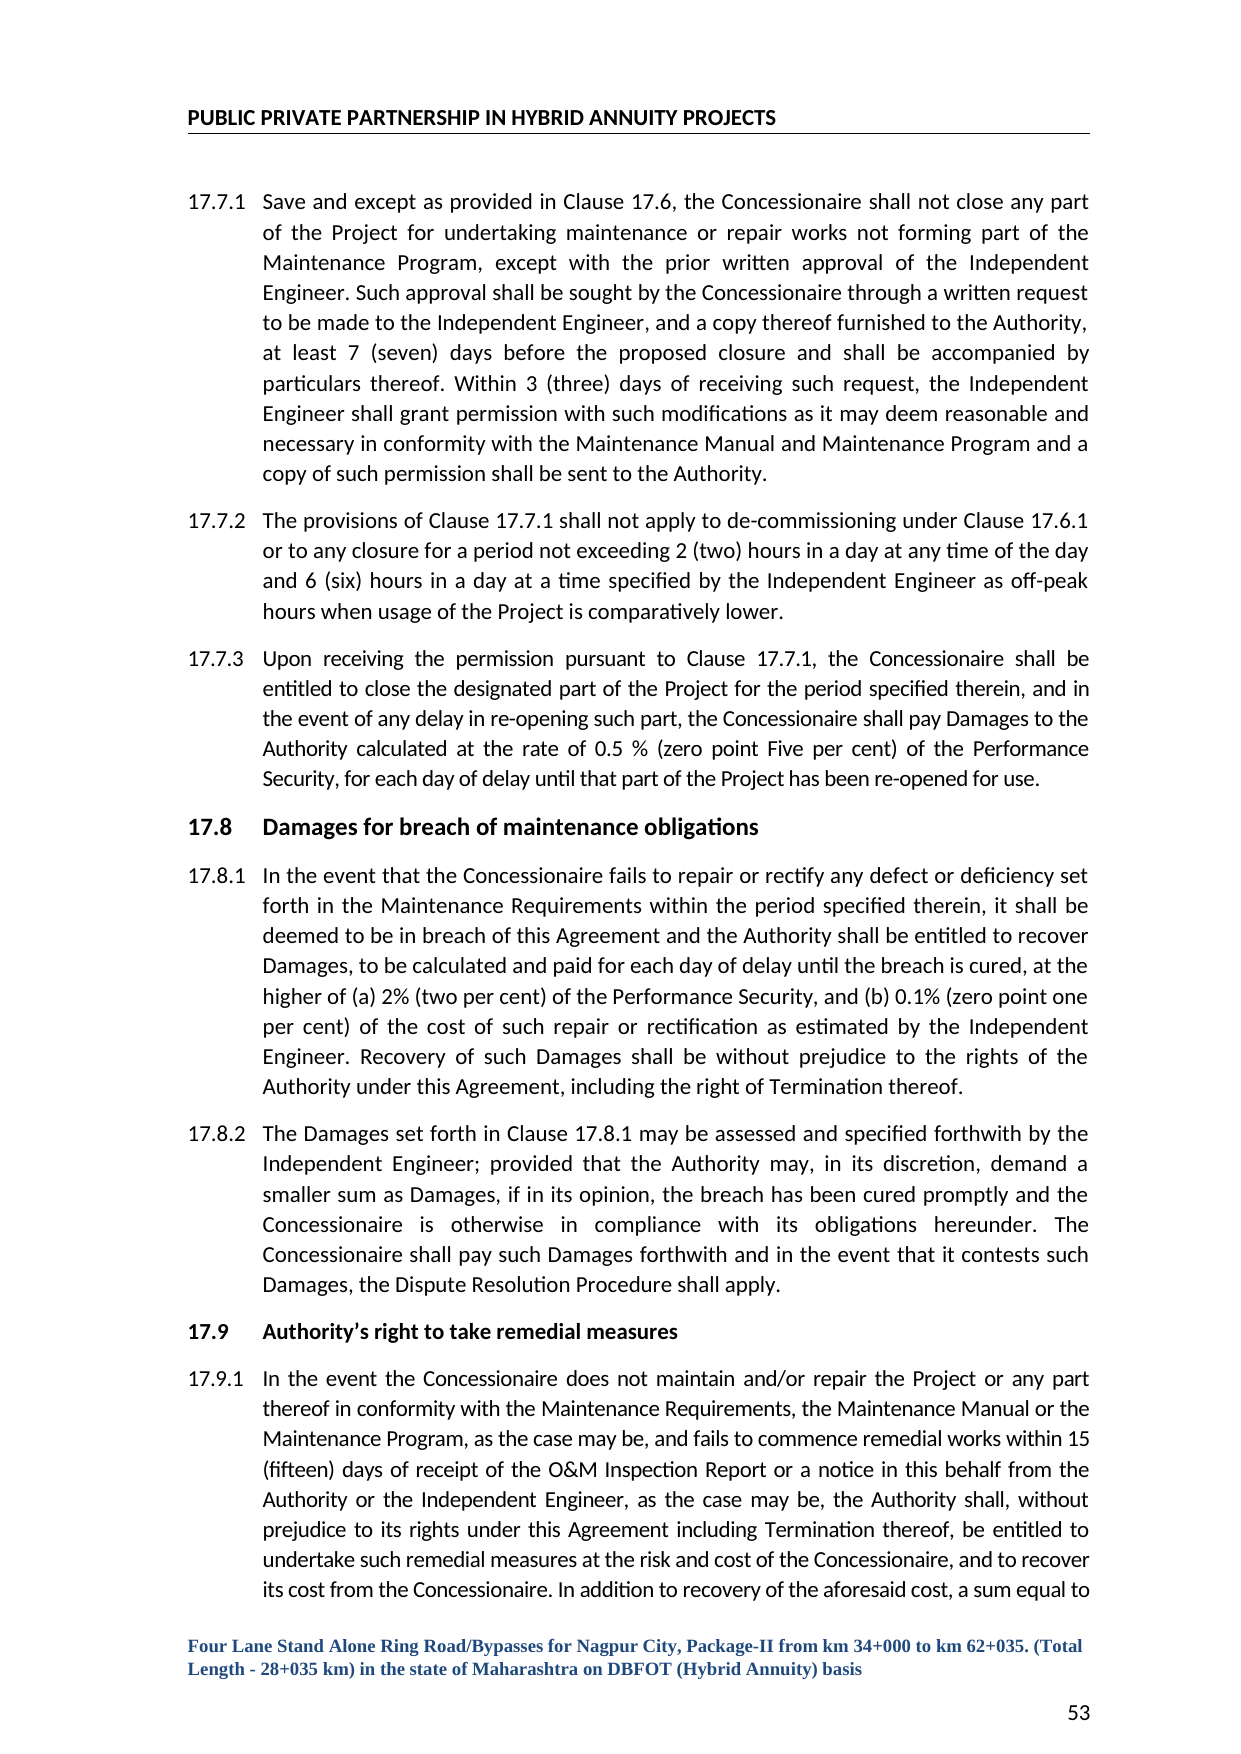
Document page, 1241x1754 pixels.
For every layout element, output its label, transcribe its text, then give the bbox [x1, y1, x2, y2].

text 17.7.1 Save and except as provided in Clause 17.6, the Concessionaire shall not close any part of the Project for undertaking maintenance or repair works not forming part of the Maintenance Program, except with the prior written approval of the Independent Engineer. Such approval shall be sought by the Concessionaire through a written request to be made to the Independent Engineer, and a copy thereof furnished to the Authority, at least 7 (seven) days before the proposed closure and shall be accompanied by particulars thereof. Within 3 (three) days of receiving such request, the Independent Engineer shall grant permission with such modifications as it may deem reasonable and necessary in conformity with the Maintenance Manual and Maintenance Program and a copy of such permission shall be sent to the Authority. [187, 187, 1090, 487]
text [187, 1364, 1090, 1604]
text 17.9 Authority’s right to take remedial measures [187, 1317, 1090, 1345]
text 17.8 Damages for breach of maintenance obligations [187, 811, 1090, 842]
text 17.8.1 In the event that the Concessionaire fails to repair or rectify any defect or deficiency set forth in the Maintenance Requirements within the period specified therein, it shall be deemed to be in breach of this Agreement and the Authority shall be entitled to recover Damages, to be calculated and paid for each day of delay until the breach is cured, at the higher of (a) 2% (two per cent) of the Performance Security, and (b) 0.1% (zero point one per cent) of the cost of such repair or rectification as estimated by the Independent Engineer. Recovery of such Damages shall be without prejudice to the rights of the Authority under this Agreement, including the right of Termination thereof. [187, 861, 1090, 1101]
text 17.7.2 The provisions of Clause 17.7.1 shall not apply to de-commissioning under Clause 17.6.1 or to any closure for a period not exceeding 2 (two) hours in a day at any time of the day and 6 (six) hours in a day at a time specified by the Independent Engineer as off-peak hours when usage of the Project is comparatively lower. [187, 506, 1090, 625]
text 17.8.2 The Damages set forth in Clause 17.8.1 may be assessed and specified forthwith by the Independent Engineer; provided that the Authority may, in its discretion, demand a smaller sum as Damages, if in its opinion, the breach has been cured promptly and the Concessionaire is otherwise in compliance with its obligations hereunder. The Concessionaire shall pay such Damages forthwith and in the event that it contests such Damages, the Dispute Resolution Procedure shall apply. [187, 1119, 1090, 1298]
text 17.7.3 Upon receiving the permission pursuant to Clause 17.7.1, the Concessionaire shall be entitled to close the designated part of the Project for the period specified therein, and in the event of any delay in re-opening such part, the Concessionaire shall pay Damages to the Authority calculated at the rate of 0.5 % (zero point Five per cent) of the Performance Security, for each day of delay until that part of the Project has been re-opened for use. [187, 644, 1090, 793]
